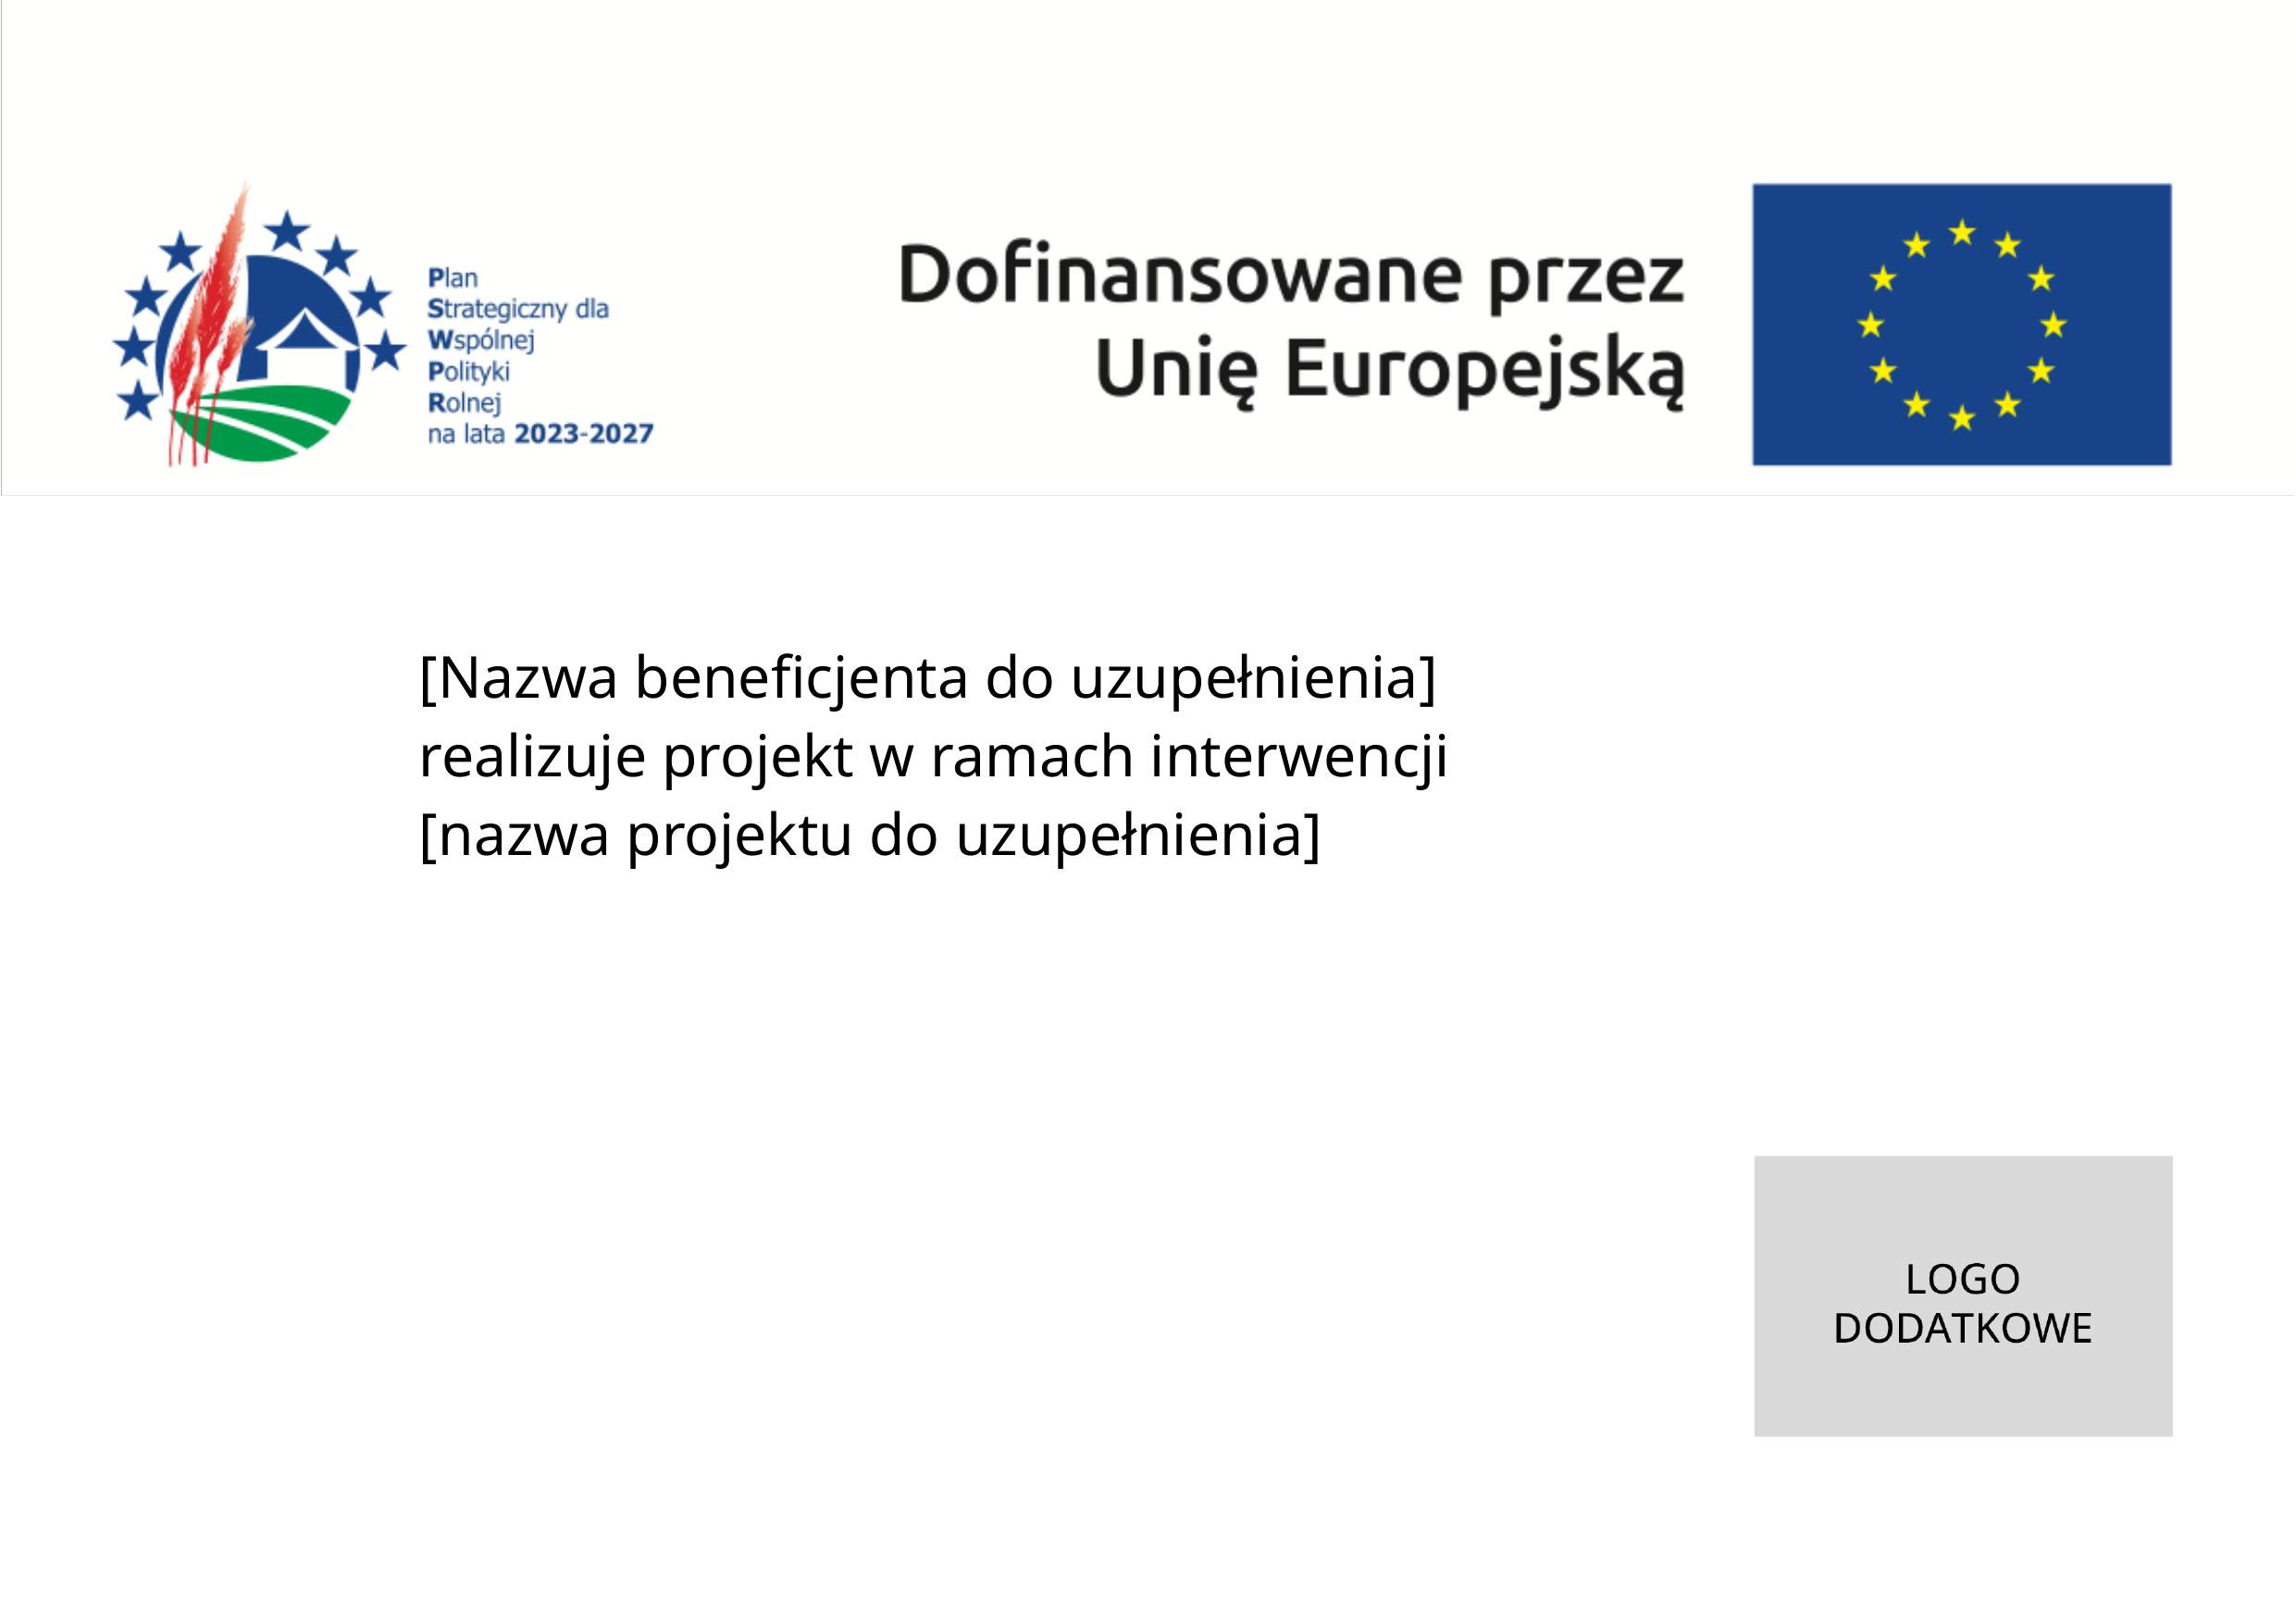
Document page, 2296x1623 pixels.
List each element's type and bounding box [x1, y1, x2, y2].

picture [1754, 1152, 2174, 1441]
